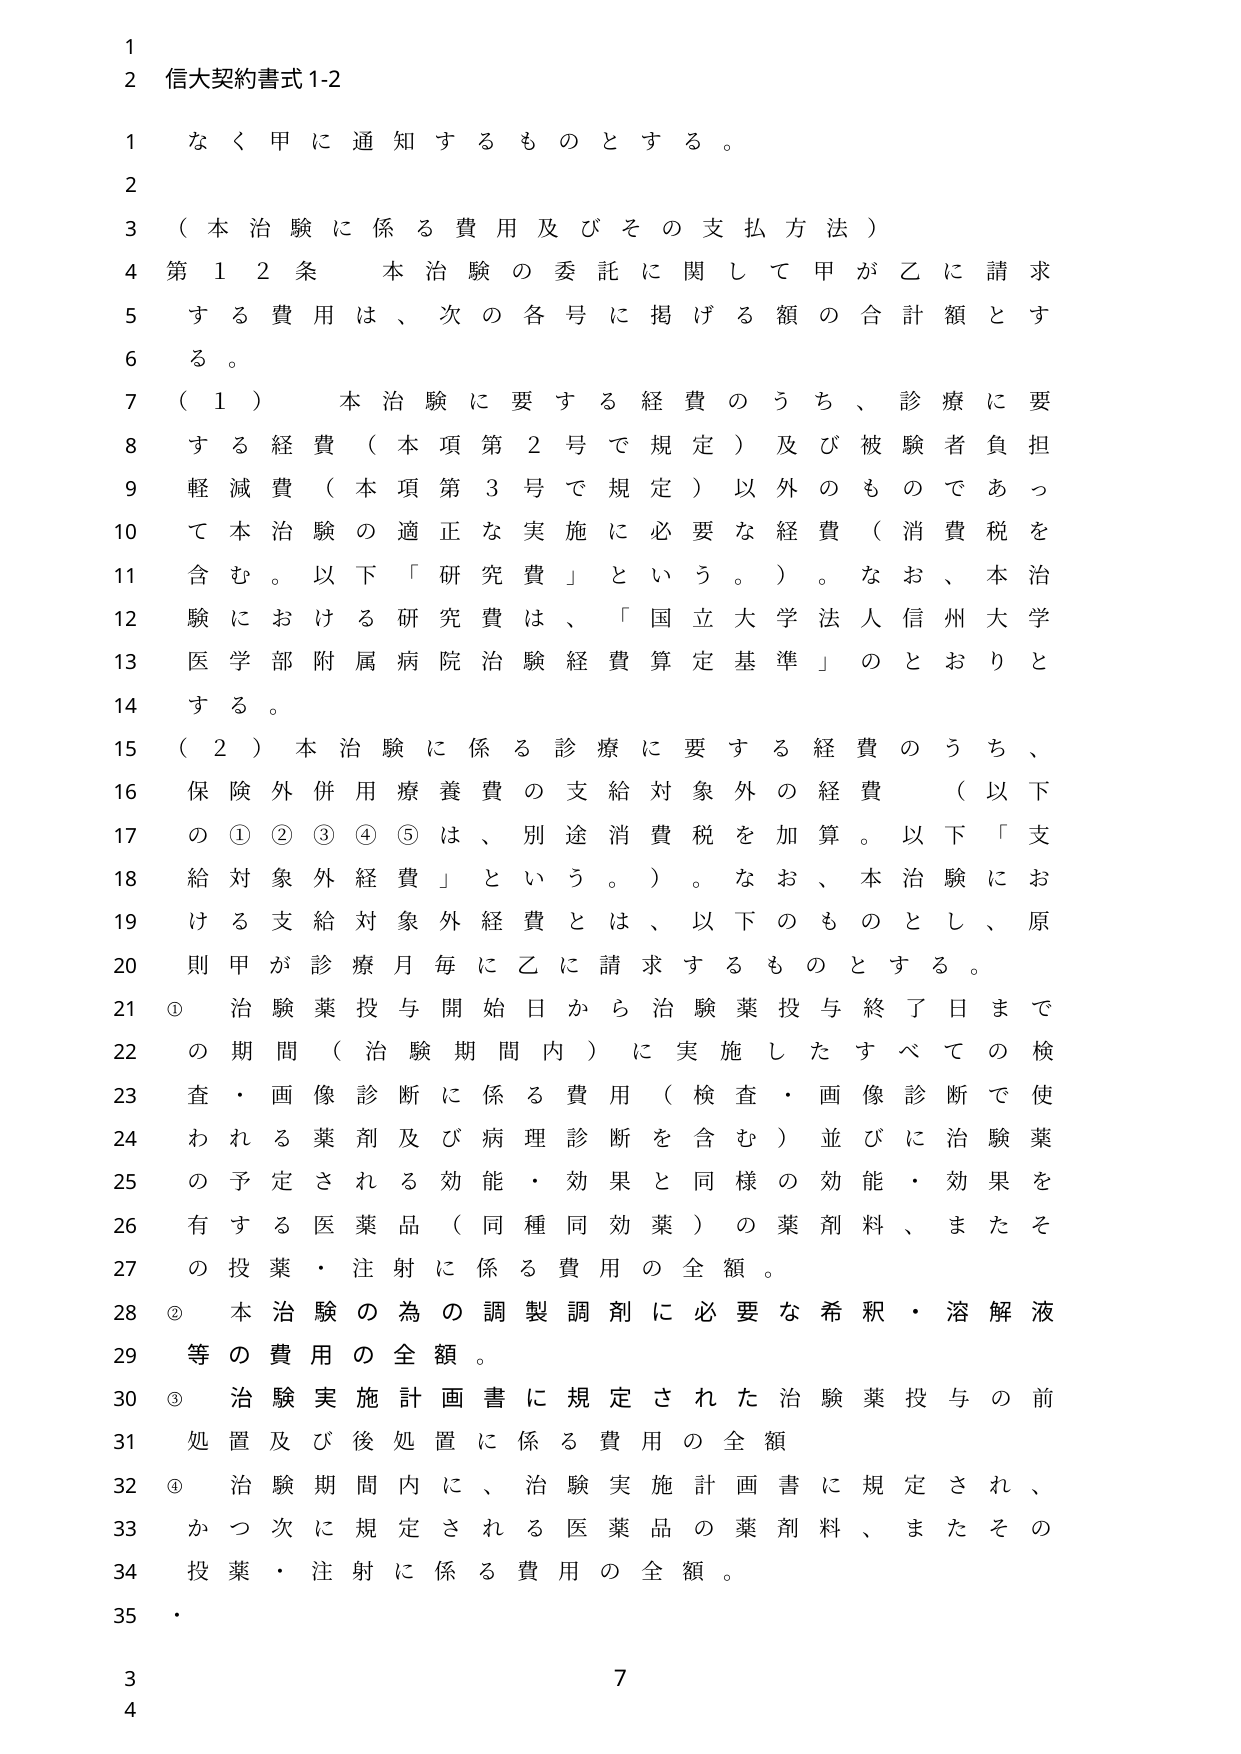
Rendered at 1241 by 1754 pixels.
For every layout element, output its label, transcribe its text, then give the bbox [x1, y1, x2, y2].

text 第１２条 本治験の委託に関して甲が乙に請求する費用は、次の各号に掲げる額の合計額とする。 [166, 249, 1071, 379]
text ② 本治験の為の調製調剤に必要な希釈・溶解液等の費用の全額。 [166, 1289, 1074, 1375]
text （本治験に係る費用及びその支払方法） [166, 205, 1074, 249]
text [166, 119, 1071, 162]
text ・ [166, 1592, 1074, 1635]
text （１） 本治験に要する経費のうち、診療に要する経費（本項第２号で規定）及び被験者負担軽減費（本項第３号で規定）以外のものであって本治験の適正な実施に必要な経費（消費税を含む。以下「研究費」という。）。なお、本治験における研究費は、「国立大学法人信州大学医学部附属病院治験経費算定基準」のとおりとする。 [166, 379, 1071, 725]
text ④ 治験期間内に、治験実施計画書に規定され、かつ次に規定される医薬品の薬剤料、またその投薬・注射に係る費用の全額。 [166, 1462, 1074, 1592]
text ① 治験薬投与開始日から治験薬投与終了日までの期間（治験期間内）に実施したすべての検査・画像診断に係る費用（検査・画像診断で使われる薬剤及び病理診断を含む）並びに治験薬の予定される効能・効果と同様の効能・効果を有する医薬品（同種同効薬）の薬剤料、またその投薬・注射に係る費用の全額。 [166, 985, 1074, 1289]
text （２）本治験に係る診療に要する経費のうち、保険外併用療養費の支給対象外の経費 （以下の①②③④⑤は、別途消費税を加算。以下「支給対象外経費」という。）。なお、本治験における支給対象外経費とは、以下のものとし、原則甲が診療月毎に乙に請求するものとする。 [166, 725, 1071, 985]
text ③ 治験実施計画書に規定された治験薬投与の前処置及び後処置に係る費用の全額 [166, 1375, 1074, 1462]
